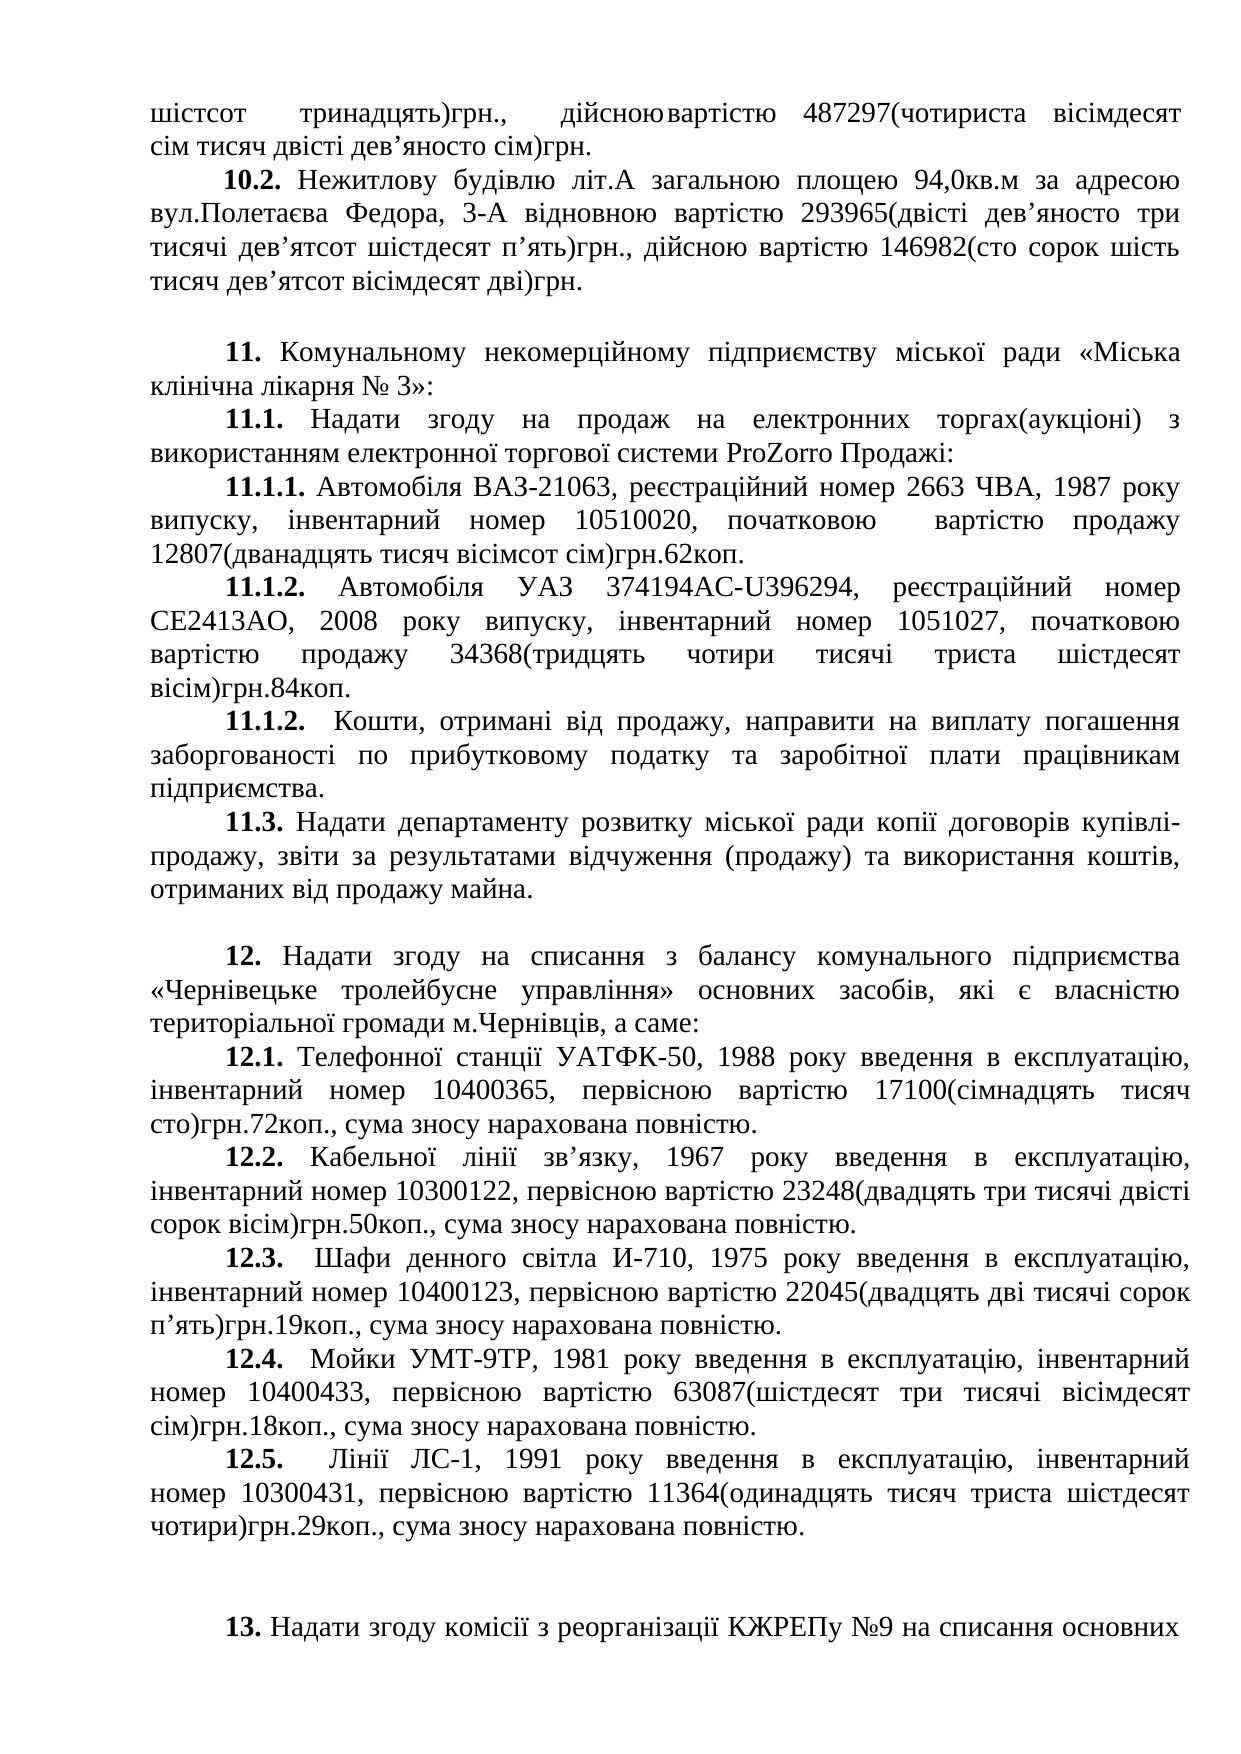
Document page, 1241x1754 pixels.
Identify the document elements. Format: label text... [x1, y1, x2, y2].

list 11.1.2. Автомобіля УАЗ 374194АС-U396294, реєстраційний номер СЕ2413АО, 2008 року випуску, інвентарний номер 1051027, початковою вартістю продажу 34368(тридцять чотири тисячі триста шістдесят вісім)грн.84коп. [150, 569, 1181, 703]
text 11. Комунальному некомерційному підприємству міської ради «Міська клінічна лікарня № 3»: [150, 334, 1181, 402]
text 10.2. Нежитлову будівлю літ.А загальною площею 94,0кв.м за адресою вул.Полетаєва Федора, 3-А відновною вартістю 293965(двісті дев’яносто три тисячі дев’ятсот шістдесят п’ять)грн., дійсною вартістю 146982(сто сорок шість тисяч дев’ятсот вісімдесят дві)грн. [150, 162, 1181, 296]
text 12. Надати згоду на списання з балансу комунального підприємства «Чернівецьке тролейбусне управління» основних засобів, які є власністю територіальної громади м.Чернівців, а саме: [150, 938, 1181, 1039]
text 12.1. Телефонної станції УАТФК-50, 1988 року введення в експлуатацію, інвентарний номер 10400365, первісною вартістю 17100(сімнадцять тисяч сто)грн.72коп., сума зносу нарахована повністю. [150, 1039, 1191, 1139]
list 11.3. Надати департаменту розвитку міської ради копії договорів купівлі-продажу, звіти за результатами відчуження (продажу) та використання коштів, отриманих від продажу майна. [150, 804, 1181, 905]
list 11.1.1. Автомобіля ВАЗ-21063, реєстраційний номер 2663 ЧВА, 1987 року випуску, інвентарний номер 10510020, початковою вартістю продажу 12807(дванадцять тисяч вісімсот сім)грн.62коп. [150, 469, 1181, 569]
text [150, 95, 1181, 162]
text 12.4. Мойки УМТ-9ТР, 1981 року введення в експлуатацію, інвентарний номер 10400433, первісною вартістю 63087(шістдесят три тисячі вісімдесят сім)грн.18коп., сума зносу нарахована повністю. [150, 1341, 1191, 1441]
list 11.1.2. Кошти, отримані від продажу, направити на виплату погашення заборгованості по прибутковому податку та заробітної плати працівникам підприємства. [150, 703, 1181, 804]
text 12.3. Шафи денного світла И-710, 1975 року введення в експлуатацію, інвентарний номер 10400123, первісною вартістю 22045(двадцять дві тисячі сорок п’ять)грн.19коп., сума зносу нарахована повністю. [150, 1240, 1191, 1341]
list 11.1. Надати згоду на продаж на електронних торгах(аукціоні) з використанням електронної торгової системи ProZorro Продажі: [150, 402, 1181, 469]
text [150, 1609, 1181, 1643]
text 12.2. Кабельної лінії зв’язку, 1967 року введення в експлуатацію, інвентарний номер 10300122, первісною вартістю 23248(двадцять три тисячі двісті сорок вісім)грн.50коп., сума зносу нарахована повністю. [150, 1139, 1191, 1240]
text 12.5. Лінії ЛС-1, 1991 року введення в експлуатацію, інвентарний номер 10300431, первісною вартістю 11364(одинадцять тисяч триста шістдесят чотири)грн.29коп., сума зносу нарахована повністю. [150, 1441, 1191, 1542]
